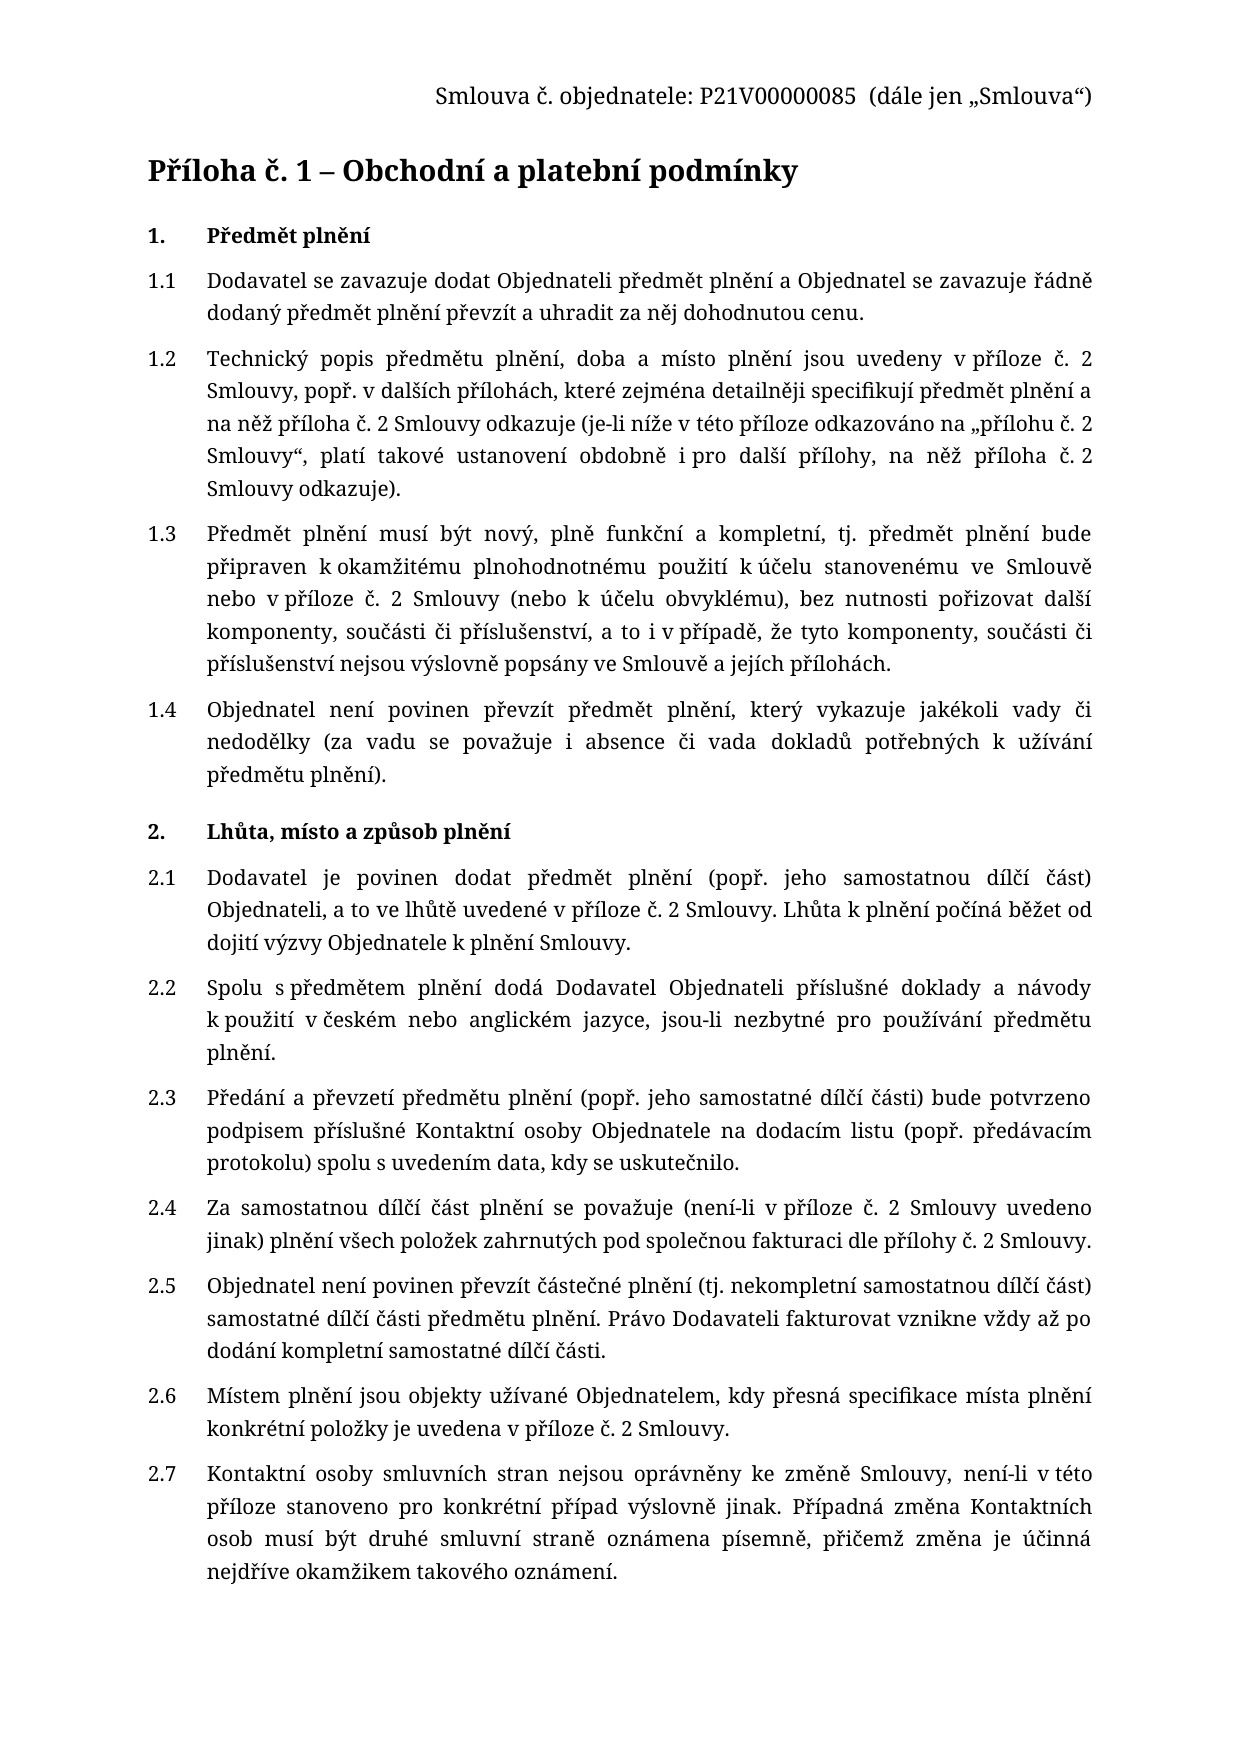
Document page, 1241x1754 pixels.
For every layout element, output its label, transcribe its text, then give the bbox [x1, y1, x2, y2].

list Spolu s předmětem plnění dodá Dodavatel Objednateli příslušné doklady a návody k použití v českém nebo anglickém jazyce, jsou-li nezbytné pro používání předmětu plnění. [148, 973, 1093, 1067]
list Předmět plnění [148, 221, 1093, 249]
list Kontaktní osoby smluvních stran nejsou oprávněny ke změně Smlouvy, není-li v této příloze stanoveno pro konkrétní případ výslovně jinak. Případná změna Kontaktních osob musí být druhé smluvní straně oznámena písemně, přičemž změna je účinná nejdříve okamžikem takového oznámení. [148, 1459, 1093, 1586]
list Dodavatel je povinen dodat předmět plnění (popř. jeho samostatnou dílčí část) Objednateli, a to ve lhůtě uvedené v příloze č. 2 Smlouvy. Lhůta k plnění počíná běžet od dojití výzvy Objednatele k plnění Smlouvy. [148, 863, 1093, 956]
list Předmět plnění musí být nový, plně funkční a kompletní, tj. předmět plnění bude připraven k okamžitému plnohodnotnému použití k účelu stanovenému ve Smlouvě nebo v příloze č. 2 Smlouvy (nebo k účelu obvyklému), bez nutnosti pořizovat další komponenty, součásti či příslušenství, a to i v případě, že tyto komponenty, součásti či příslušenství nejsou výslovně popsány ve Smlouvě a jejích přílohách. [148, 519, 1093, 678]
list Za samostatnou dílčí část plnění se považuje (není-li v příloze č. 2 Smlouvy uvedeno jinak) plnění všech položek zahrnutých pod společnou fakturaci dle přílohy č. 2 Smlouvy. [148, 1193, 1093, 1254]
list Objednatel není povinen převzít předmět plnění, který vykazuje jakékoli vady či nedodělky (za vadu se považuje i absence či vada dokladů potřebných k užívání předmětu plnění). [148, 695, 1093, 788]
text Příloha č. 1 – Obchodní a platební podmínky [148, 150, 1093, 190]
list Místem plnění jsou objekty užívané Objednatelem, kdy přesná specifikace místa plnění konkrétní položky je uvedena v příloze č. 2 Smlouvy. [148, 1382, 1093, 1443]
list Dodavatel se zavazuje dodat Objednateli předmět plnění a Objednatel se zavazuje řádně dodaný předmět plnění převzít a uhradit za něj dohodnutou cenu. [148, 266, 1093, 327]
list Lhůta, místo a způsob plnění [148, 817, 1093, 846]
list Technický popis předmětu plnění, doba a místo plnění jsou uvedeny v příloze č. 2 Smlouvy, popř. v dalších přílohách, které zejména detailněji specifikují předmět plnění a na něž příloha č. 2 Smlouvy odkazuje (je-li níže v této příloze odkazováno na „přílohu č. 2 Smlouvy“, platí takové ustanovení obdobně i pro další přílohy, na něž příloha č. 2 Smlouvy odkazuje). [148, 344, 1093, 502]
list Objednatel není povinen převzít částečné plnění (tj. nekompletní samostatnou dílčí část) samostatné dílčí části předmětu plnění. Právo Dodavateli fakturovat vznikne vždy až po dodání kompletní samostatné dílčí části. [148, 1271, 1093, 1365]
list Předání a převzetí předmětu plnění (popř. jeho samostatné dílčí části) bude potvrzeno podpisem příslušné Kontaktní osoby Objednatele na dodacím listu (popř. předávacím protokolu) spolu s uvedením data, kdy se uskutečnilo. [148, 1083, 1093, 1177]
